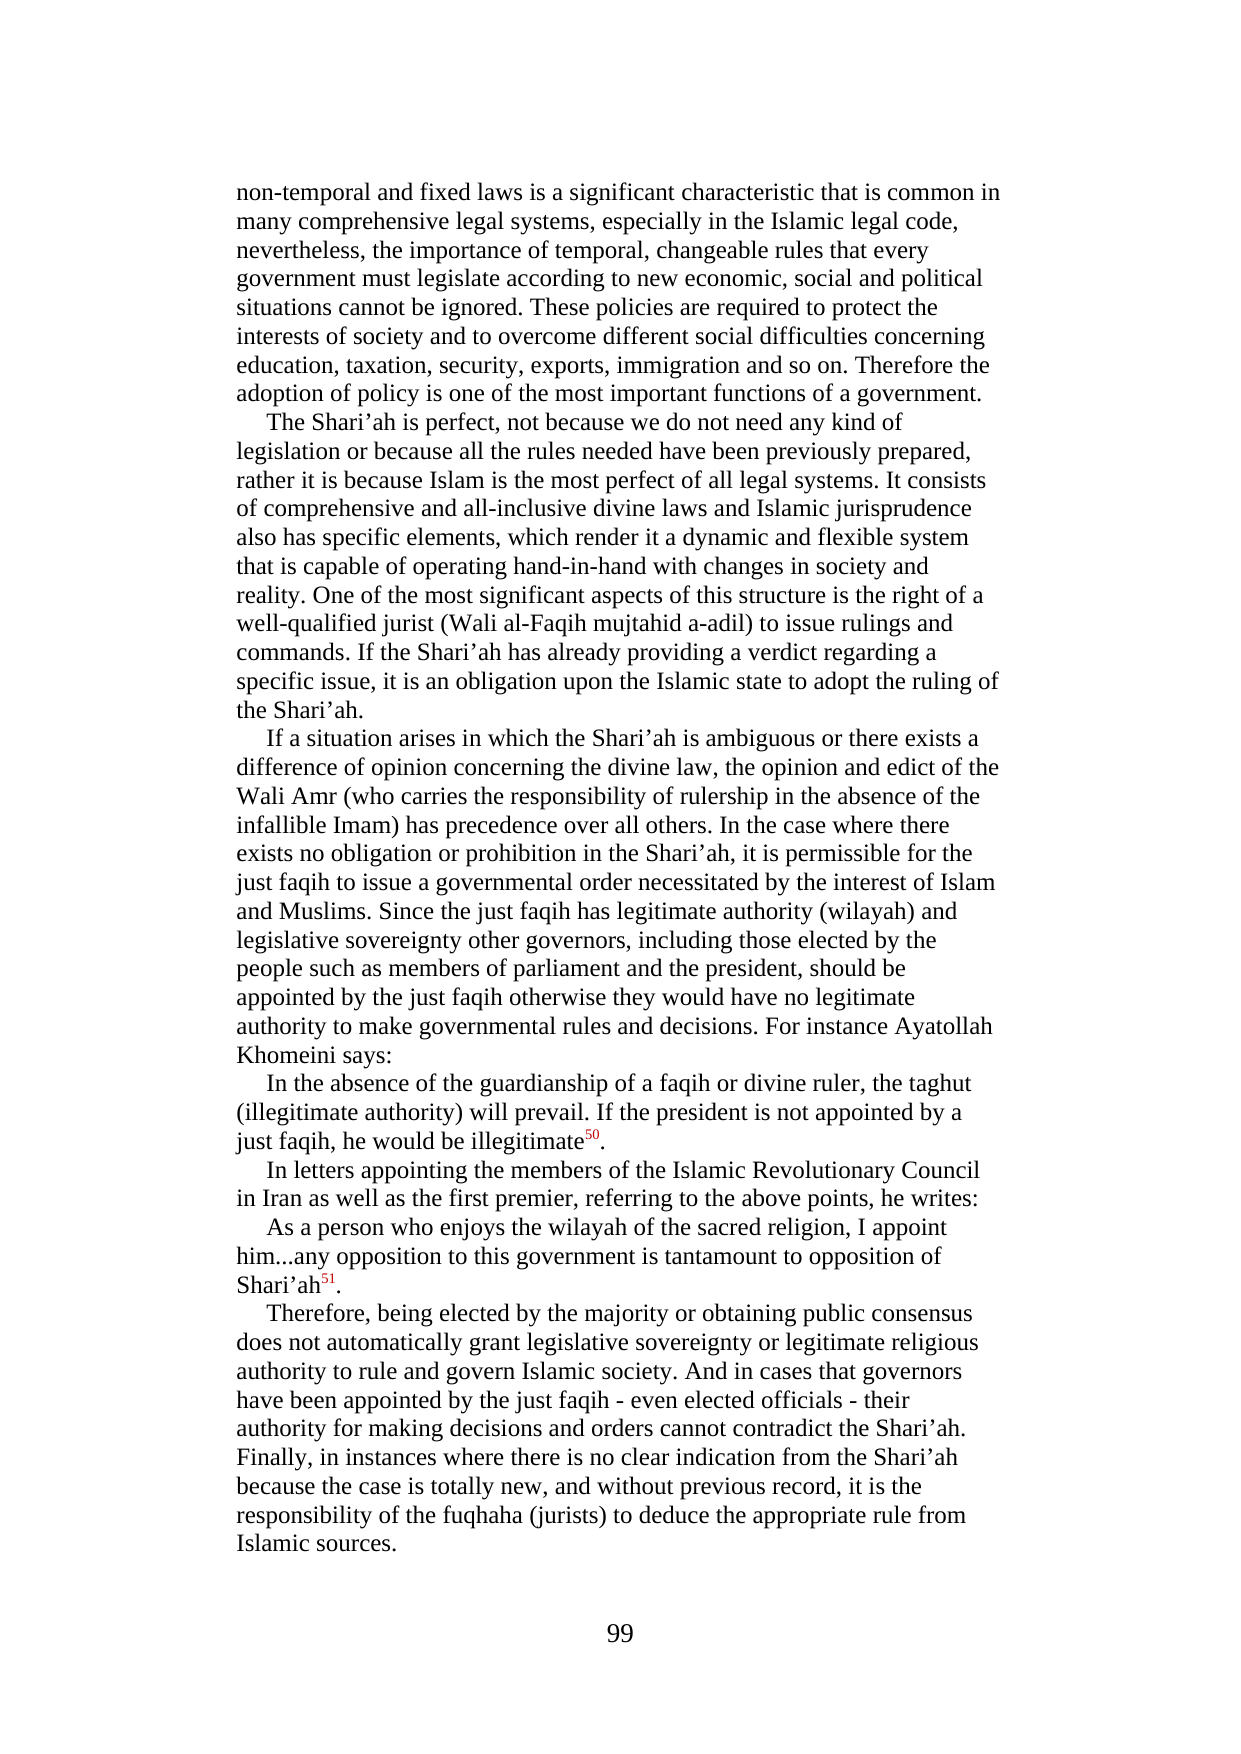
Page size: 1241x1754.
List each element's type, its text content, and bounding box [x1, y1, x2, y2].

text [236, 177, 1004, 407]
text In letters appointing the members of the Islamic Revolutionary Council in Iran as well as the first premier, referring to the above points, he writes: [236, 1155, 1004, 1212]
text In the absence of the guardianship of a faqih or divine ruler, the taghut (illegitimate authority) will prevail. If the president is not appointed by a just faqih, he would be illegitimate50. [236, 1068, 1004, 1155]
text As a person who enjoys the wilayah of the sacred religion, I appoint him...any opposition to this government is tantamount to opposition of Shari’ah51. [236, 1212, 1004, 1298]
text Therefore, being elected by the majority or obtaining public consensus does not automatically grant legislative sovereignty or legitimate religious authority to rule and govern Islamic society. And in cases that governors have been appointed by the just faqih - even elected officials - their authority for making decisions and orders cannot contradict the Shari’ah. Finally, in instances where there is no clear indication from the Shari’ah because the case is totally new, and without previous record, it is the responsibility of the fuqhaha (jurists) to deduce the appropriate rule from Islamic sources. [236, 1298, 1004, 1557]
text If a situation arises in which the Shari’ah is ambiguous or there exists a difference of opinion concerning the divine law, the opinion and edict of the Wali Amr (who carries the responsibility of rulership in the absence of the infallible Imam) has precedence over all others. In the case where there exists no obligation or prohibition in the Shari’ah, it is permissible for the just faqih to issue a governmental order necessitated by the interest of Islam and Muslims. Since the just faqih has legitimate authority (wilayah) and legislative sovereignty other governors, including those elected by the people such as members of parliament and the president, should be appointed by the just faqih otherwise they would have no legitimate authority to make governmental rules and decisions. For instance Ayatollah Khomeini says: [236, 723, 1004, 1068]
text The Shari’ah is perfect, not because we do not need any kind of legislation or because all the rules needed have been previously prepared, rather it is because Islam is the most perfect of all legal systems. It consists of comprehensive and all-inclusive divine laws and Islamic jurisprudence also has specific elements, which render it a dynamic and flexible system that is capable of operating hand-in-hand with changes in society and reality. One of the most significant aspects of this structure is the right of a well-qualified jurist (Wali al-Faqih mujtahid a-adil) to issue rulings and commands. If the Shari’ah has already providing a verdict regarding a specific issue, it is an obligation upon the Islamic state to adopt the ruling of the Shari’ah. [236, 407, 1004, 723]
